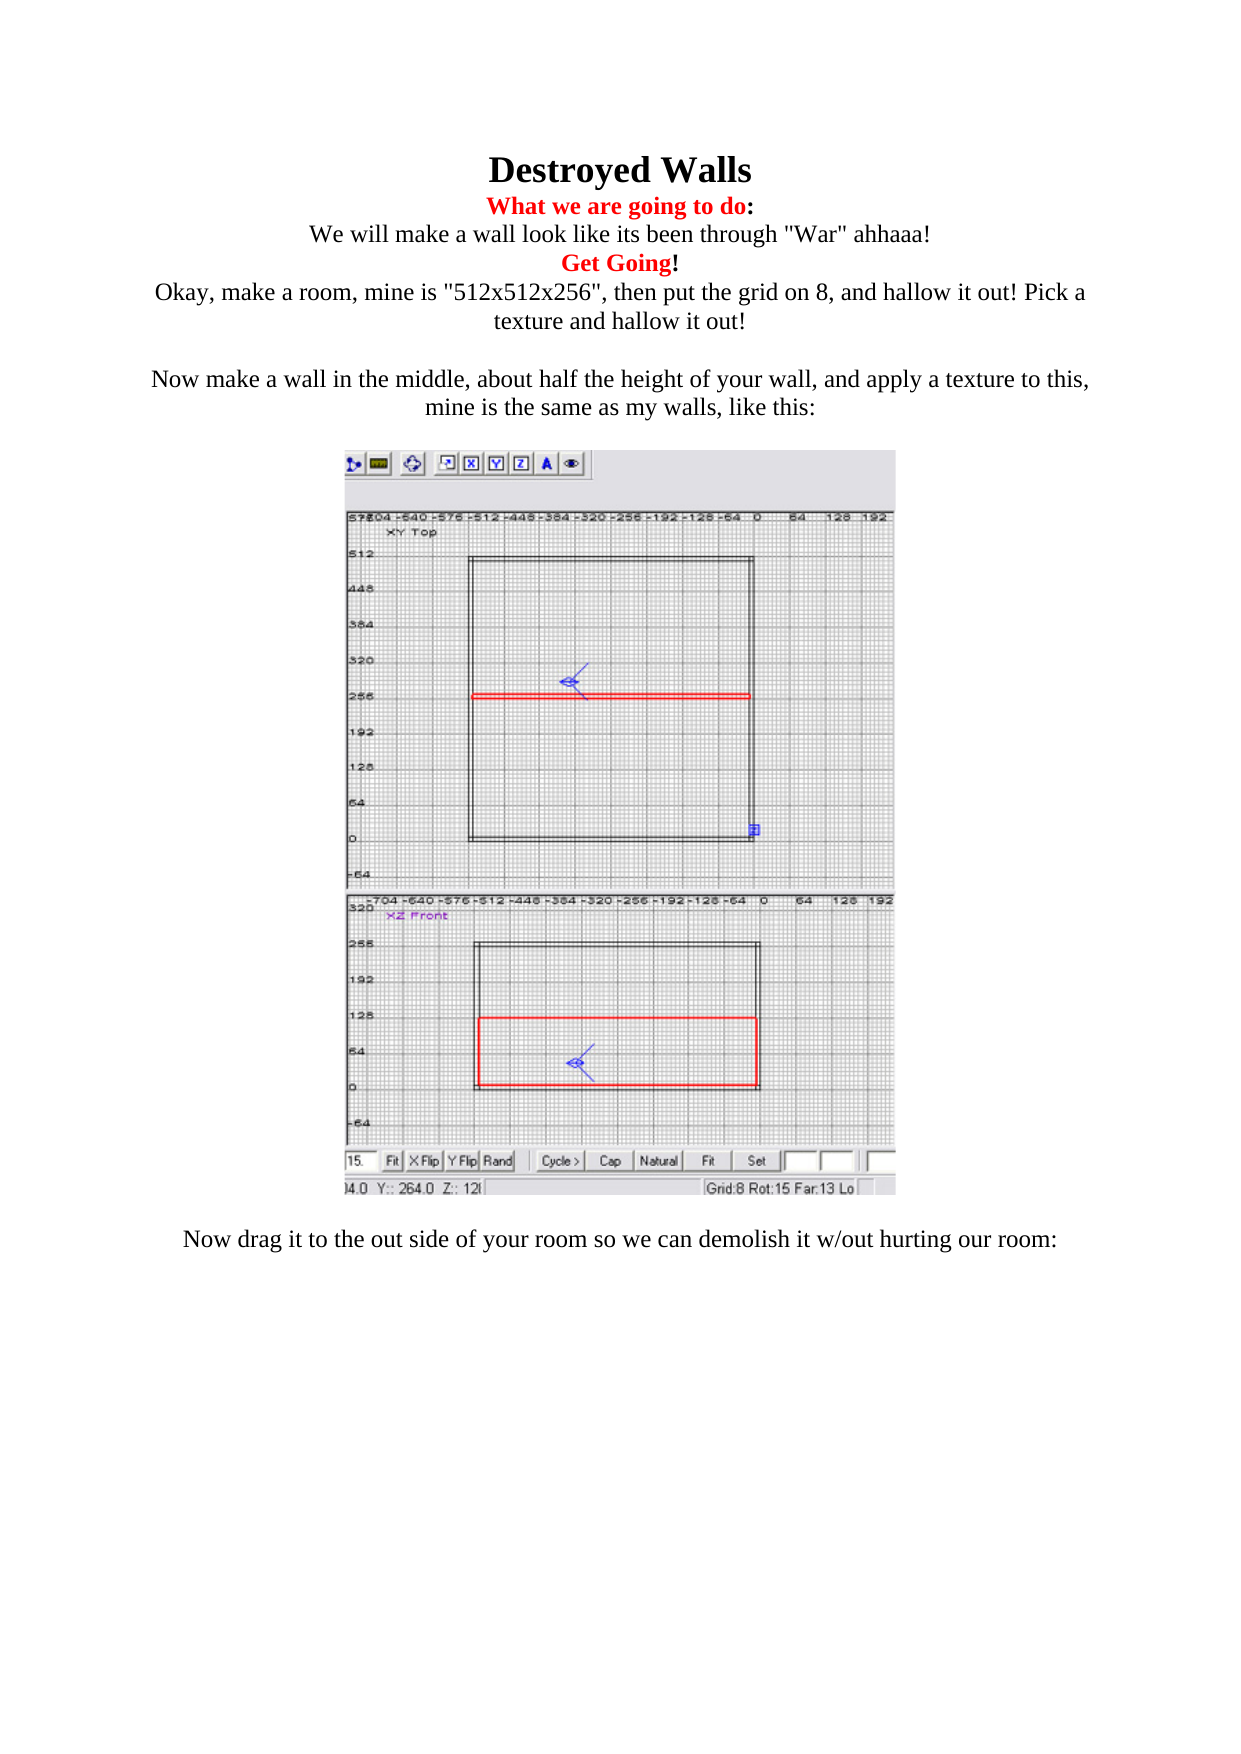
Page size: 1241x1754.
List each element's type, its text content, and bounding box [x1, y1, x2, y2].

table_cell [148, 277, 1093, 1606]
table_cell Get Going! [148, 248, 1093, 277]
table_cell What we are going to do: [148, 191, 1093, 219]
picture [344, 450, 896, 1195]
table_cell We will make a wall look like its been through "War" ahhaaa! [148, 220, 1093, 248]
table_header Destroyed Walls [148, 148, 1093, 191]
